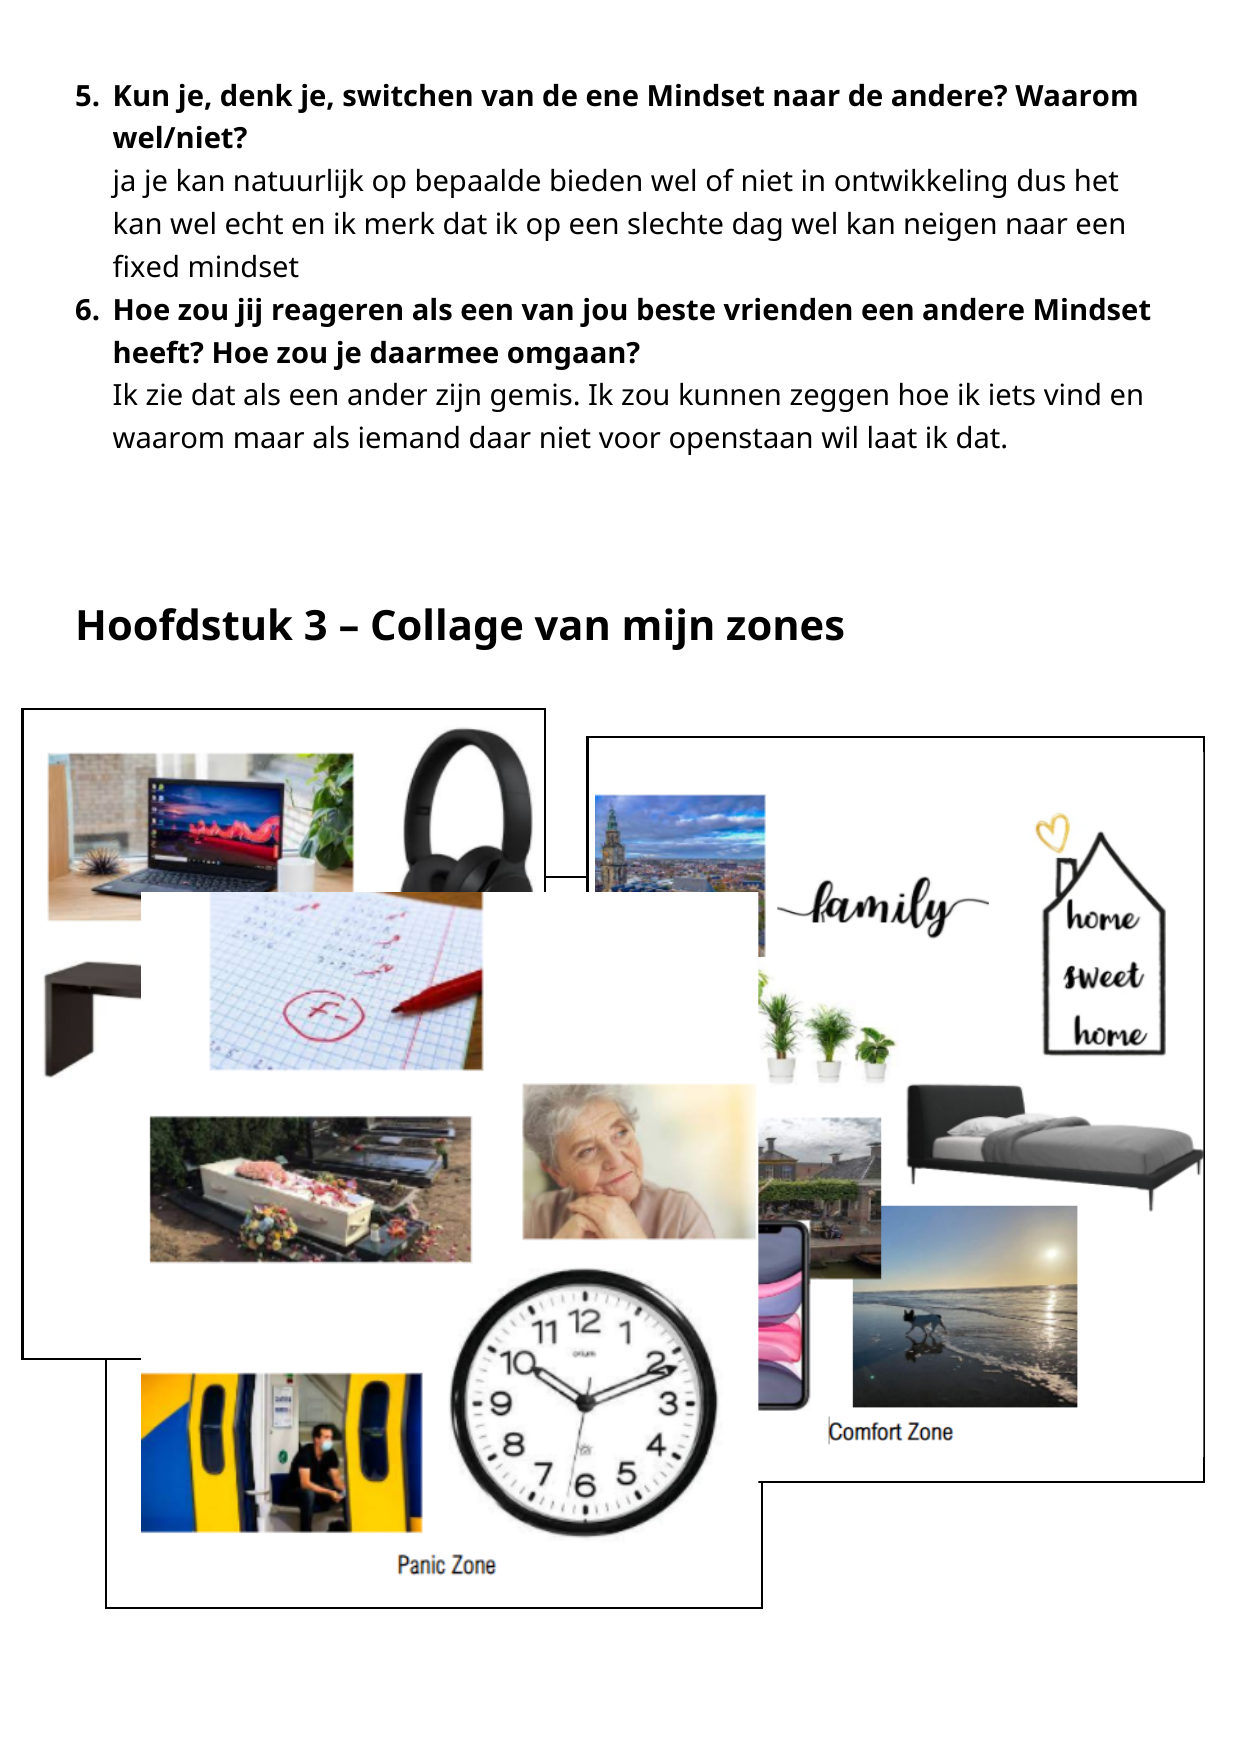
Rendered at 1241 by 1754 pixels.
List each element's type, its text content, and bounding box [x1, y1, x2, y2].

list Hoe zou jij reageren als een van jou beste vrienden een andere Mindset heeft? Hoe zou je daarmee omgaan? Ik zie dat als een ander zijn gemis. Ik zou kunnen zeggen hoe ik iets vind en waarom maar als iemand daar niet voor openstaan wil laat ik dat. [75, 289, 1165, 457]
picture [41, 724, 1204, 1591]
text Hoofdstuk 3 – Collage van mijn zones [75, 596, 1165, 653]
list Kun je, denk je, switchen van de ene Mindset naar de andere? Waarom wel/niet? ja je kan natuurlijk op bepaalde bieden wel of niet in ontwikkeling dus het kan wel echt en ik merk dat ik op een slechte dag wel kan neigen naar een fixed mindset [75, 75, 1165, 286]
